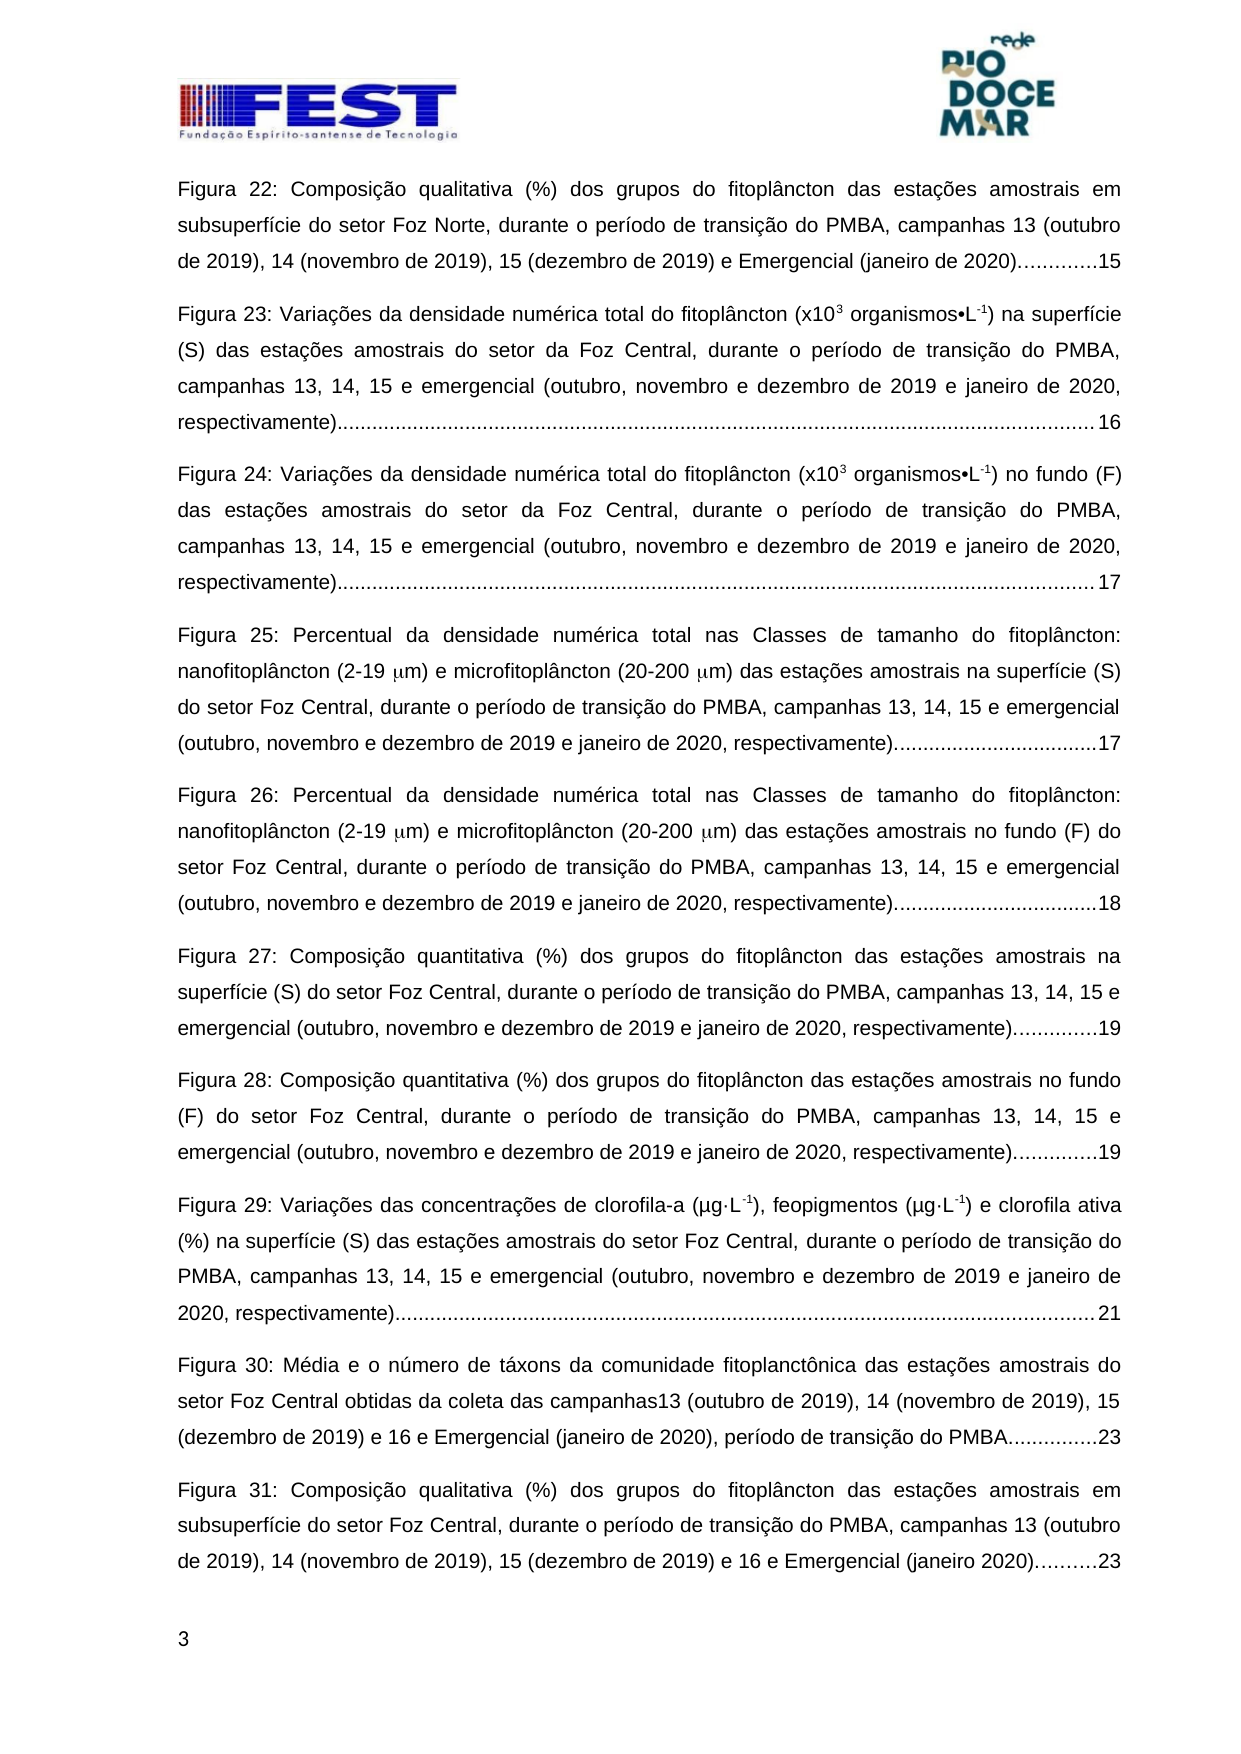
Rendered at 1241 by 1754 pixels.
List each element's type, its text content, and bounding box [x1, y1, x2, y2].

text Figura 24: Variações da densidade numérica total do fitoplâncton (x103 organismos•L-1) no fundo (F) das estações amostrais do setor da Foz Central, durante o período de transição do PMBA, campanhas 13, 14, 15 e emergencial (outubro, novembro e dezembro de 2019 e janeiro de 2020, respectivamente). 17 [177, 462, 1122, 594]
text Figura 27: Composição quantitativa (%) dos grupos do fitoplâncton das estações amostrais na superfície (S) do setor Foz Central, durante o período de transição do PMBA, campanhas 13, 14, 15 e emergencial (outubro, novembro e dezembro de 2019 e janeiro de 2020, respectivamente). 19 [177, 943, 1122, 1039]
text Figura 23: Variações da densidade numérica total do fitoplâncton (x103 organismos•L-1) na superfície (S) das estações amostrais do setor da Foz Central, durante o período de transição do PMBA, campanhas 13, 14, 15 e emergencial (outubro, novembro e dezembro de 2019 e janeiro de 2020, respectivamente). 16 [177, 302, 1122, 433]
text Figura 31: Composição qualitativa (%) dos grupos do fitoplâncton das estações amostrais em subsuperfície do setor Foz Central, durante o período de transição do PMBA, campanhas 13 (outubro de 2019), 14 (novembro de 2019), 15 (dezembro de 2019) e 16 e Emergencial (janeiro 2020). 23 [177, 1477, 1122, 1573]
text Figura 22: Composição qualitativa (%) dos grupos do fitoplâncton das estações amostrais em subsuperfície do setor Foz Norte, durante o período de transição do PMBA, campanhas 13 (outubro de 2019), 14 (novembro de 2019), 15 (dezembro de 2019) e Emergencial (janeiro de 2020). 15 [177, 177, 1122, 273]
text Figura 30: Média e o número de táxons da comunidade fitoplanctônica das estações amostrais do setor Foz Central obtidas da coleta das campanhas13 (outubro de 2019), 14 (novembro de 2019), 15 (dezembro de 2019) e 16 e Emergencial (janeiro de 2020), período de transição do PMBA. 23 [177, 1353, 1122, 1449]
text Figura 29: Variações das concentrações de clorofila-a (µg·L-1), feopigmentos (µg·L-1) e clorofila ativa (%) na superfície (S) das estações amostrais do setor Foz Central, durante o período de transição do PMBA, campanhas 13, 14, 15 e emergencial (outubro, novembro e dezembro de 2019 e janeiro de 2020, respectivamente). 21 [177, 1192, 1122, 1324]
picture [936, 23, 1063, 143]
text Figura 26: Percentual da densidade numérica total nas Classes de tamanho do fitoplâncton: nanofitoplâncton (2-19 m) e microfitoplâncton (20-200 m) das estações amostrais no fundo (F) do setor Foz Central, durante o período de transição do PMBA, campanhas 13, 14, 15 e emergencial (outubro, novembro e dezembro de 2019 e janeiro de 2020, respectivamente). 18 [177, 783, 1122, 915]
picture [177, 77, 461, 143]
text Figura 25: Percentual da densidade numérica total nas Classes de tamanho do fitoplâncton: nanofitoplâncton (2-19 m) e microfitoplâncton (20-200 m) das estações amostrais na superfície (S) do setor Foz Central, durante o período de transição do PMBA, campanhas 13, 14, 15 e emergencial (outubro, novembro e dezembro de 2019 e janeiro de 2020, respectivamente). 17 [177, 622, 1122, 754]
text Figura 28: Composição quantitativa (%) dos grupos do fitoplâncton das estações amostrais no fundo (F) do setor Foz Central, durante o período de transição do PMBA, campanhas 13, 14, 15 e emergencial (outubro, novembro e dezembro de 2019 e janeiro de 2020, respectivamente). 19 [177, 1068, 1122, 1164]
